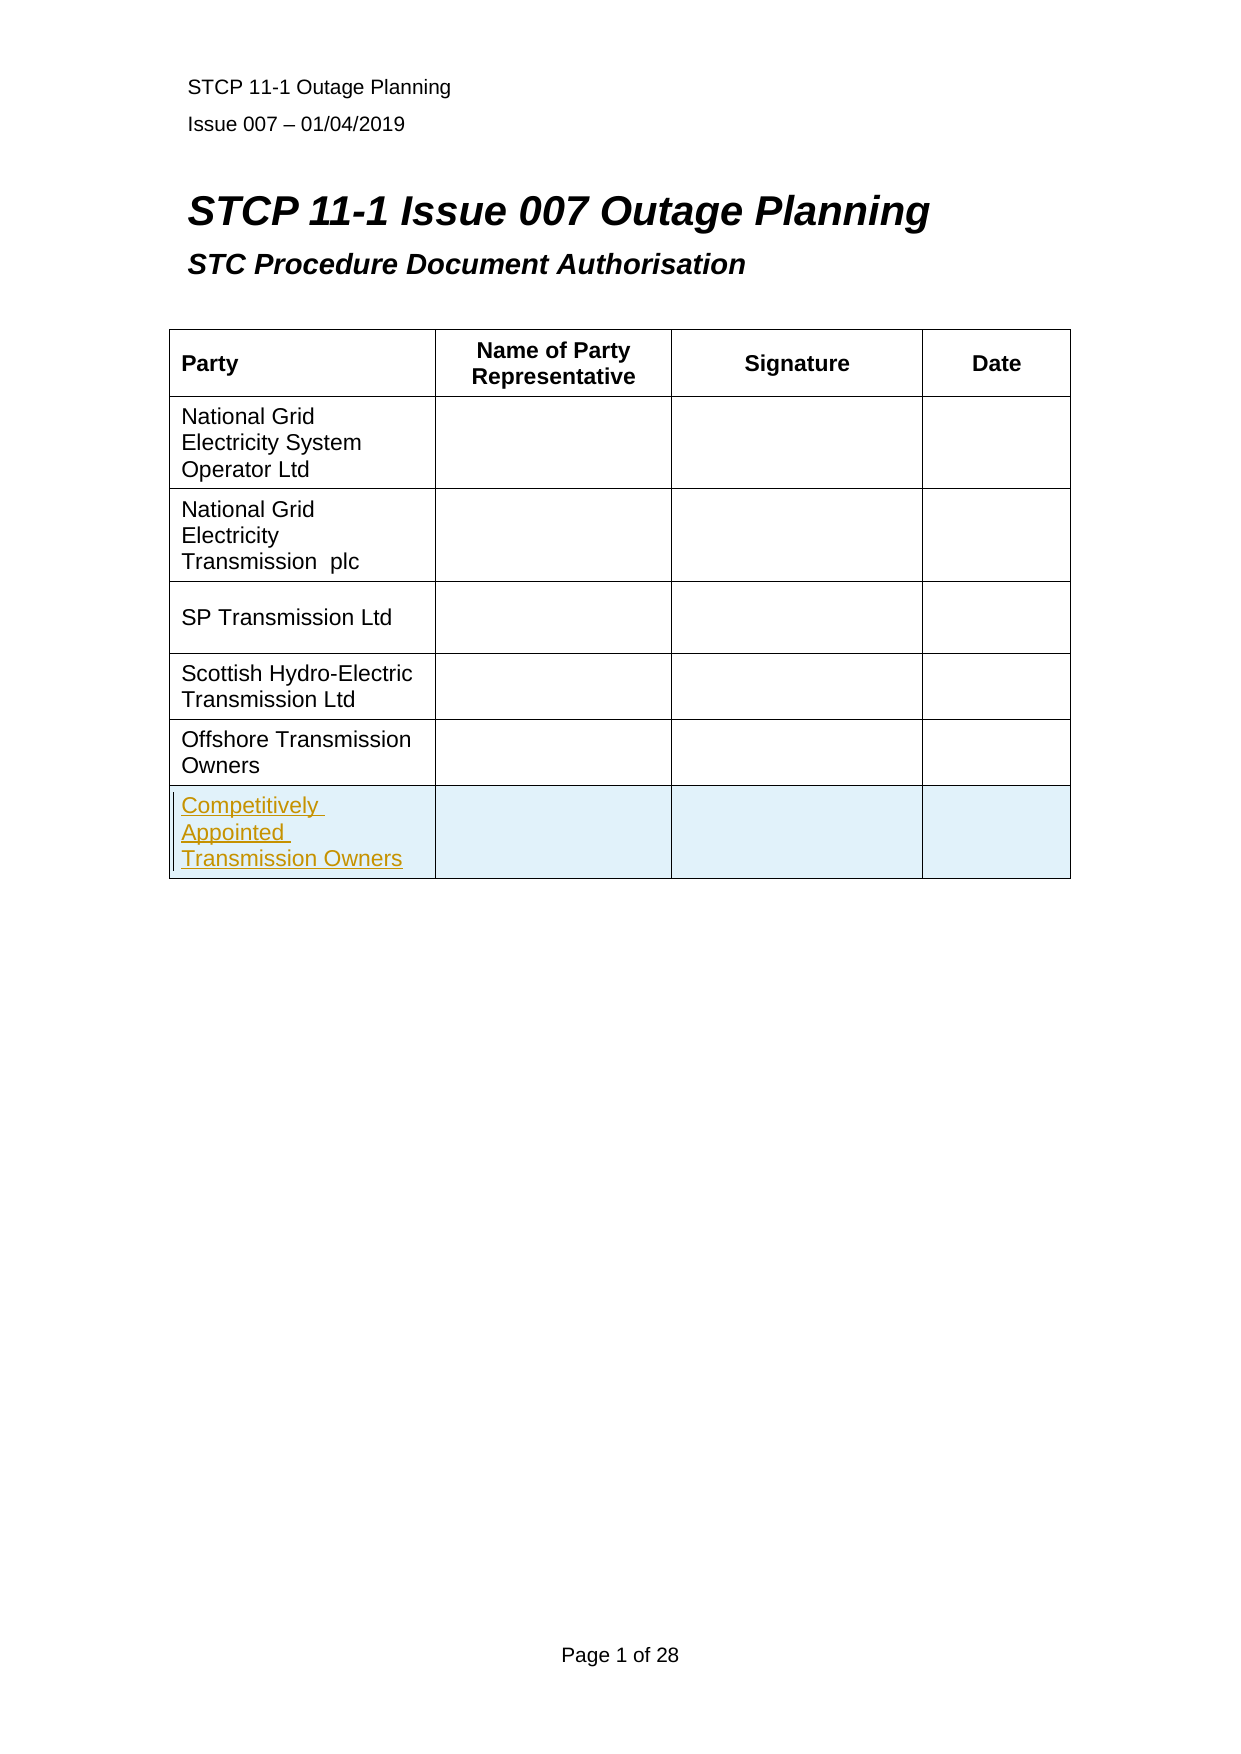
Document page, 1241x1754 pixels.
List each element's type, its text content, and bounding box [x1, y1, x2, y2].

table_cell [436, 489, 671, 581]
table_cell [923, 654, 1070, 719]
table_cell [923, 397, 1070, 488]
table_header Party [170, 330, 435, 396]
text STC Procedure Document Authorisation [187, 247, 1053, 280]
table_cell SP Transmission Ltd [170, 582, 435, 652]
table_cell [436, 720, 671, 785]
table_cell [672, 489, 922, 581]
table_cell [672, 582, 922, 652]
table_cell [672, 720, 922, 785]
table_cell [672, 397, 922, 488]
table_cell National Grid Electricity Transmission plc [170, 489, 435, 581]
table_cell [436, 397, 671, 488]
table_cell [436, 582, 671, 652]
table_cell Scottish Hydro-Electric Transmission Ltd [170, 654, 435, 719]
subtitle STCP 11-1 Issue 007 Outage Planning [187, 186, 1053, 234]
table_cell Offshore Transmission Owners [170, 720, 435, 785]
table_cell National Grid Electricity System Operator Ltd [170, 397, 435, 488]
table_cell [923, 582, 1070, 652]
table_header Name of Party Representative [436, 330, 671, 396]
table_header Signature [672, 330, 922, 396]
table_cell [923, 489, 1070, 581]
table_header Date [923, 330, 1070, 396]
table_cell [672, 654, 922, 719]
table_cell [923, 720, 1070, 785]
table_cell [436, 654, 671, 719]
